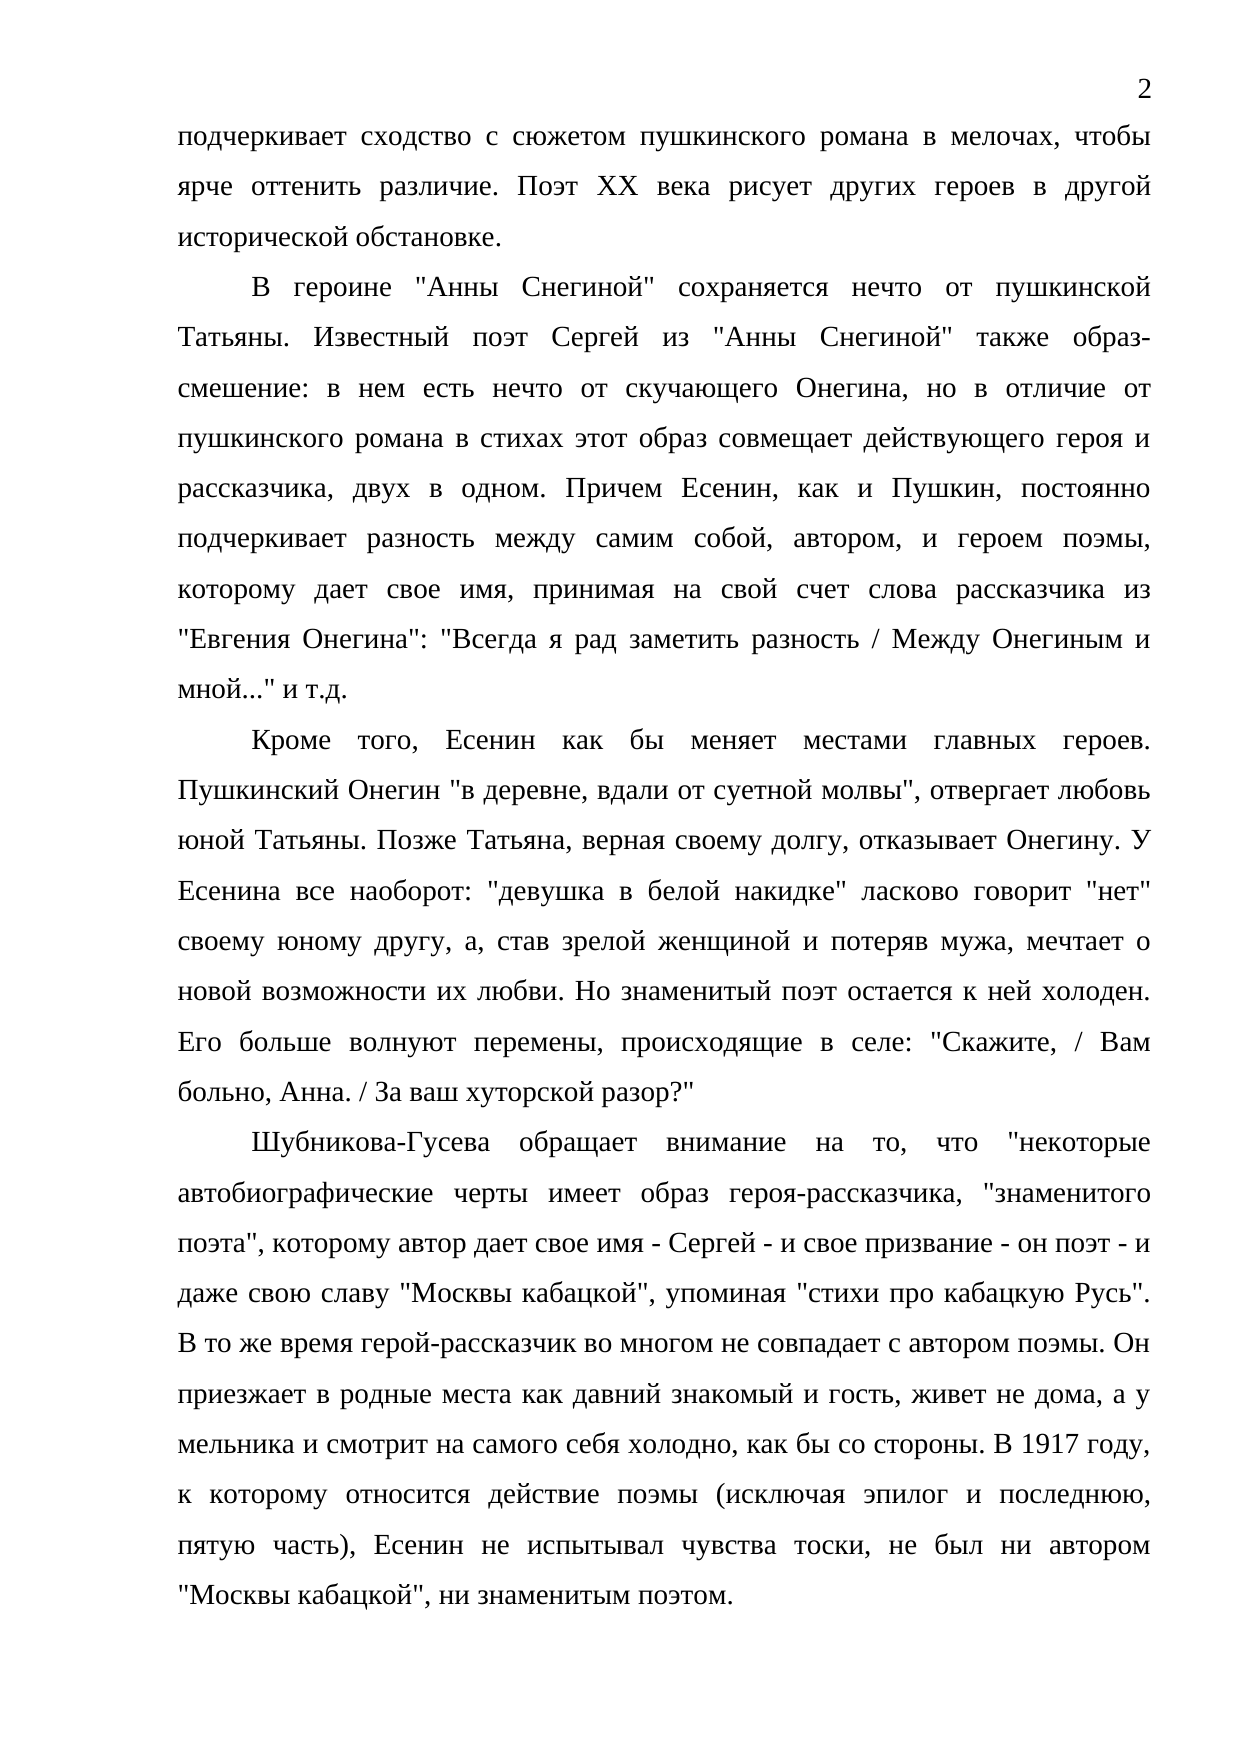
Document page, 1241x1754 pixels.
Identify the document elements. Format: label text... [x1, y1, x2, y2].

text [177, 118, 1152, 252]
text В героине "Анны Снегиной" сохраняется нечто от пушкинской Татьяны. Известный поэт Сергей из "Анны Снегиной" также образ-смешение: в нем есть нечто от скучающего Онегина, но в отличие от пушкинского романа в стихах этот образ совмещает действующего героя и рассказчика, двух в одном. Причем Есенин, как и Пушкин, постоянно подчеркивает разность между самим собой, автором, и героем поэмы, которому дает свое имя, принимая на свой счет слова рассказчика из "Евгения Онегина": "Всегда я рад заметить разность / Между Онегиным и мной..." и т.д. [177, 269, 1152, 705]
text Кроме того, Есенин как бы меняет местами главных героев. Пушкинский Онегин "в деревне, вдали от суетной молвы", отвергает любовь юной Татьяны. Позже Татьяна, верная своему долгу, отказывает Онегину. У Есенина все наоборот: "девушка в белой накидке" ласково говорит "нет" своему юному другу, а, став зрелой женщиной и потеряв мужа, мечтает о новой возможности их любви. Но знаменитый поэт остается к ней холоден. Его больше волнуют перемены, происходящие в селе: "Скажите, / Вам больно, Анна. / За ваш хуторской разор?" [177, 722, 1152, 1108]
text Шубникова-Гусева обращает внимание на то, что "некоторые автобиографические черты имеет образ героя-рассказчика, "знаменитого поэта", которому автор дает свое имя - Сергей - и свое призвание - он поэт - и даже свою славу "Москвы кабацкой", упоминая "стихи про кабацкую Русь". В то же время герой-рассказчик во многом не совпадает с автором поэмы. Он приезжает в родные места как давний знакомый и гость, живет не дома, а у мельника и смотрит на самого себя холодно, как бы со стороны. В 1917 году, к которому относится действие поэмы (исключая эпилог и последнюю, пятую часть), Есенин не испытывал чувства тоски, не был ни автором "Москвы кабацкой", ни знаменитым поэтом. [177, 1124, 1152, 1611]
